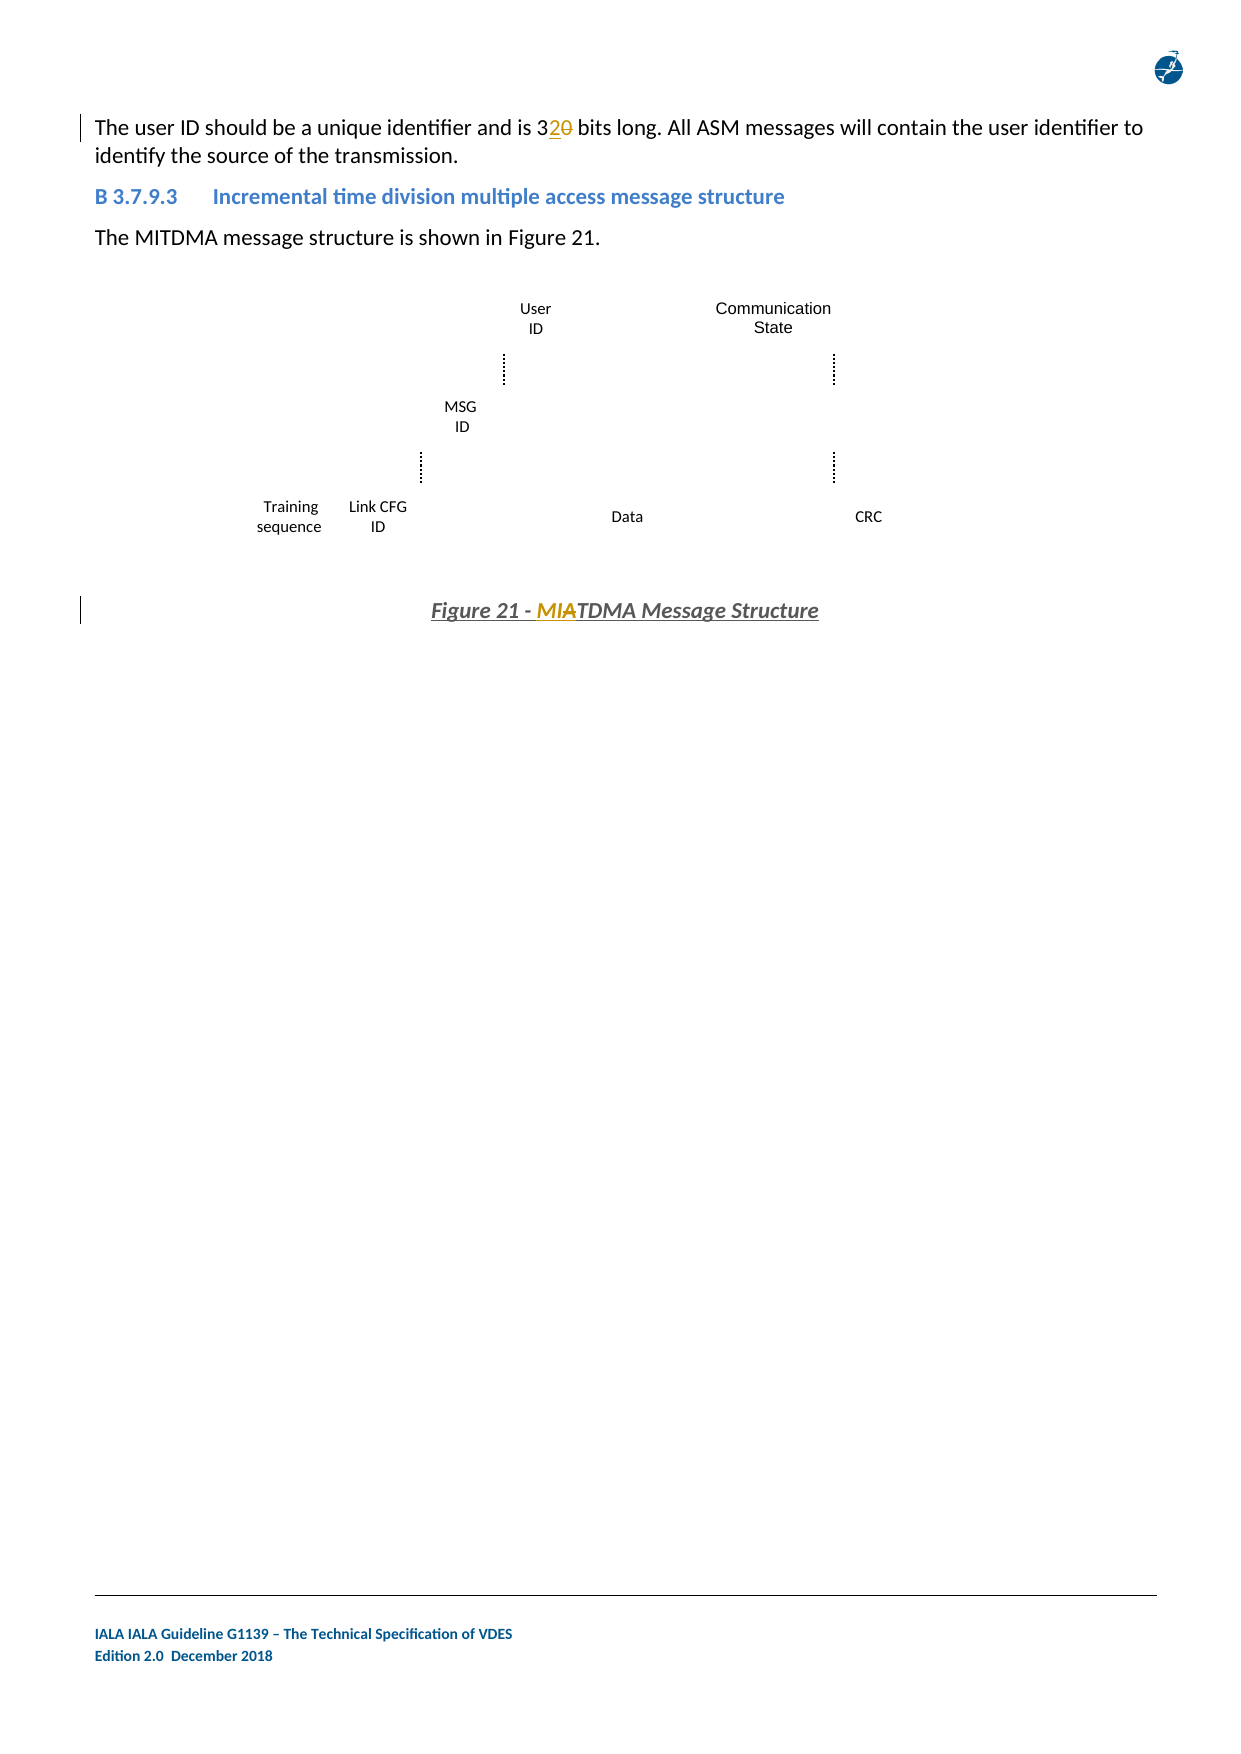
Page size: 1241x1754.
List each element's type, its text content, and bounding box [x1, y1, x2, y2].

picture [1123, 0, 1241, 119]
text The user ID should be a unique identifier and is 3 bits long. All ASM messages will contain the user identifier to identify the source of the transmission. [94, 113, 1157, 169]
text The MITDMA message structure is shown in . [94, 223, 1157, 251]
text Figure - TDMA Message Structure [94, 596, 1157, 624]
list B 3.7.9.3 Incremental time division multiple access message structure [94, 182, 1157, 210]
